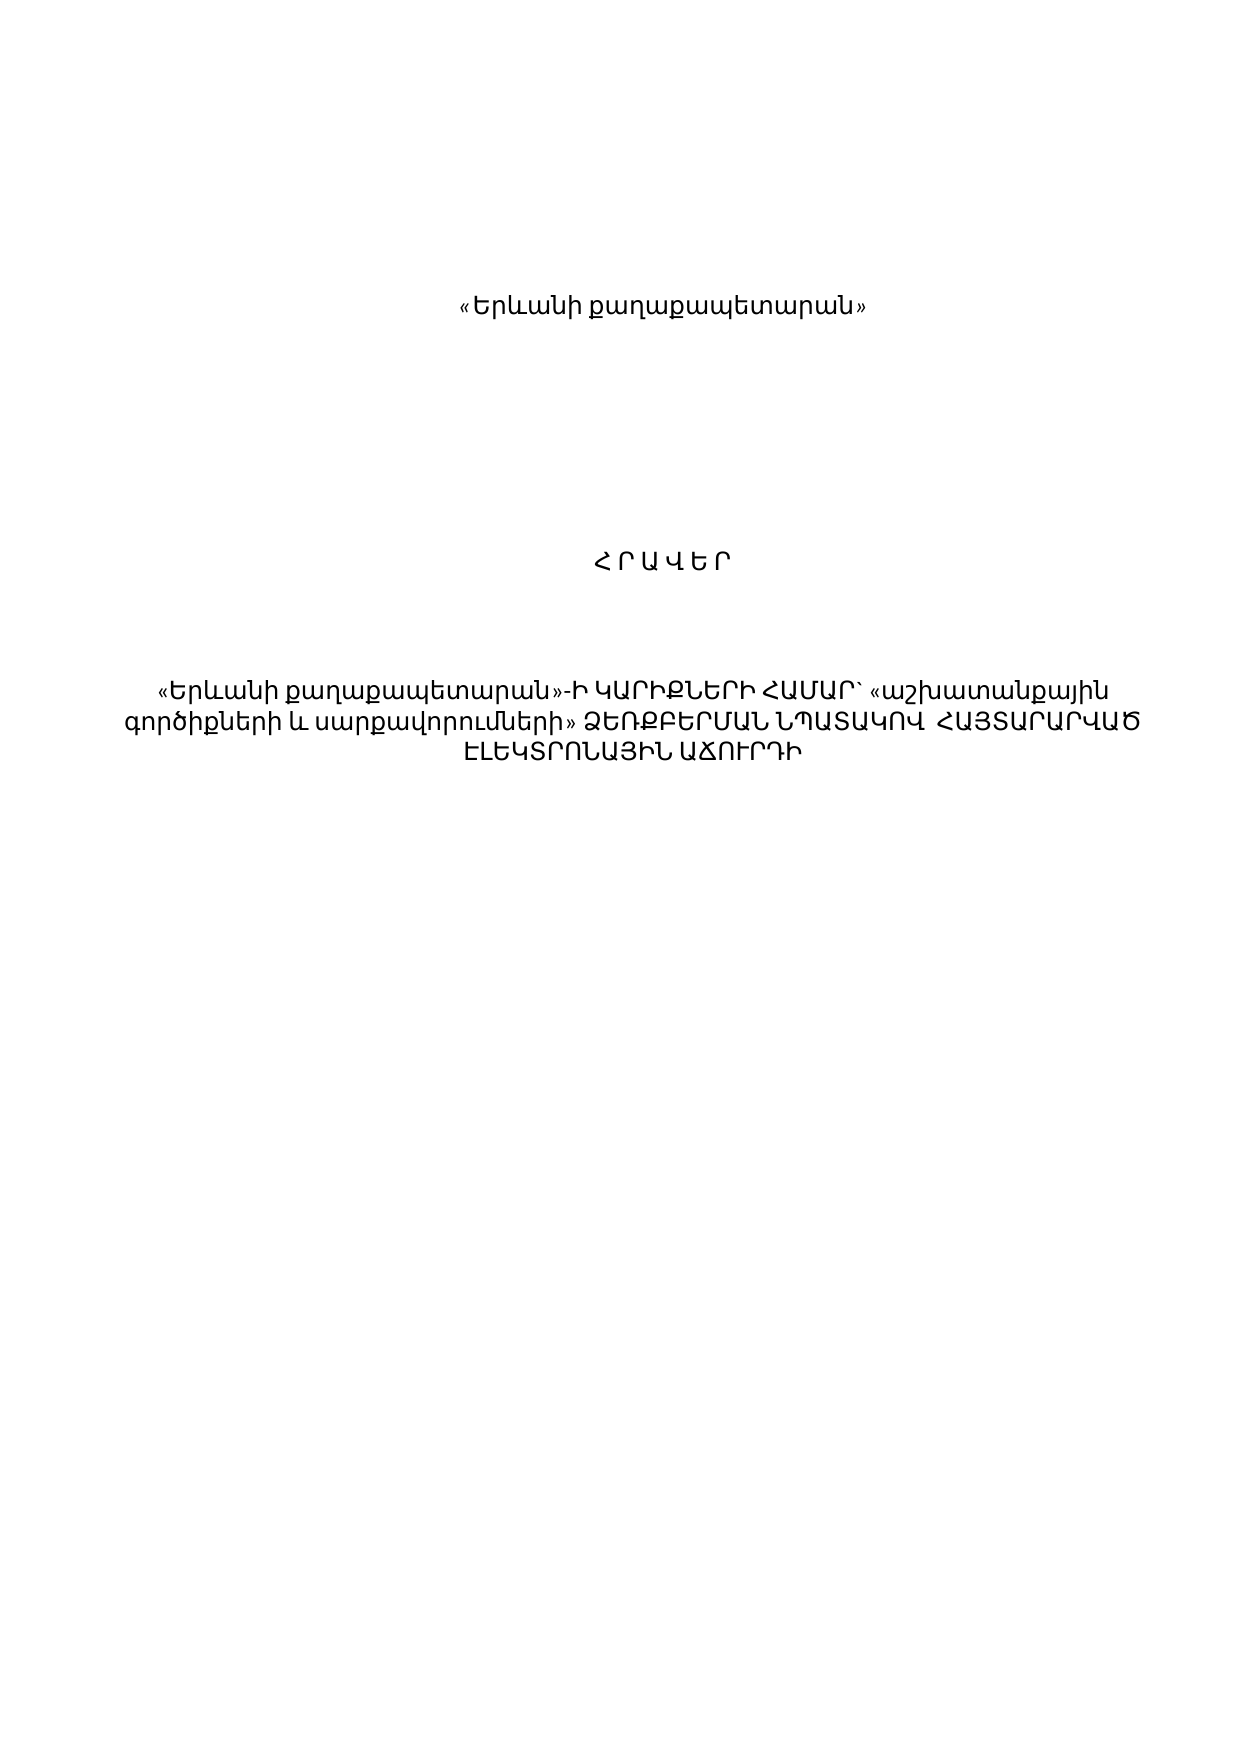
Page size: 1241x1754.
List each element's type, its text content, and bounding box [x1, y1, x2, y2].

text Հ Ր Ա Վ Ե Ր [94, 546, 1172, 577]
text « Երևանի քաղաքապետարան» [94, 290, 1172, 321]
text «Երևանի քաղաքապետարան»-Ի ԿԱՐԻՔՆԵՐԻ ՀԱՄԱՐ` «աշխատանքային գործիքների և սարքավորումների» ՁԵՌՔԲԵՐՄԱՆ ՆՊԱՏԱԿՈՎ ՀԱՅՏԱՐԱՐՎԱԾ ԷԼԵԿՏՐՈՆԱՅԻՆ ԱՃՈՒՐԴԻ [94, 676, 1172, 767]
